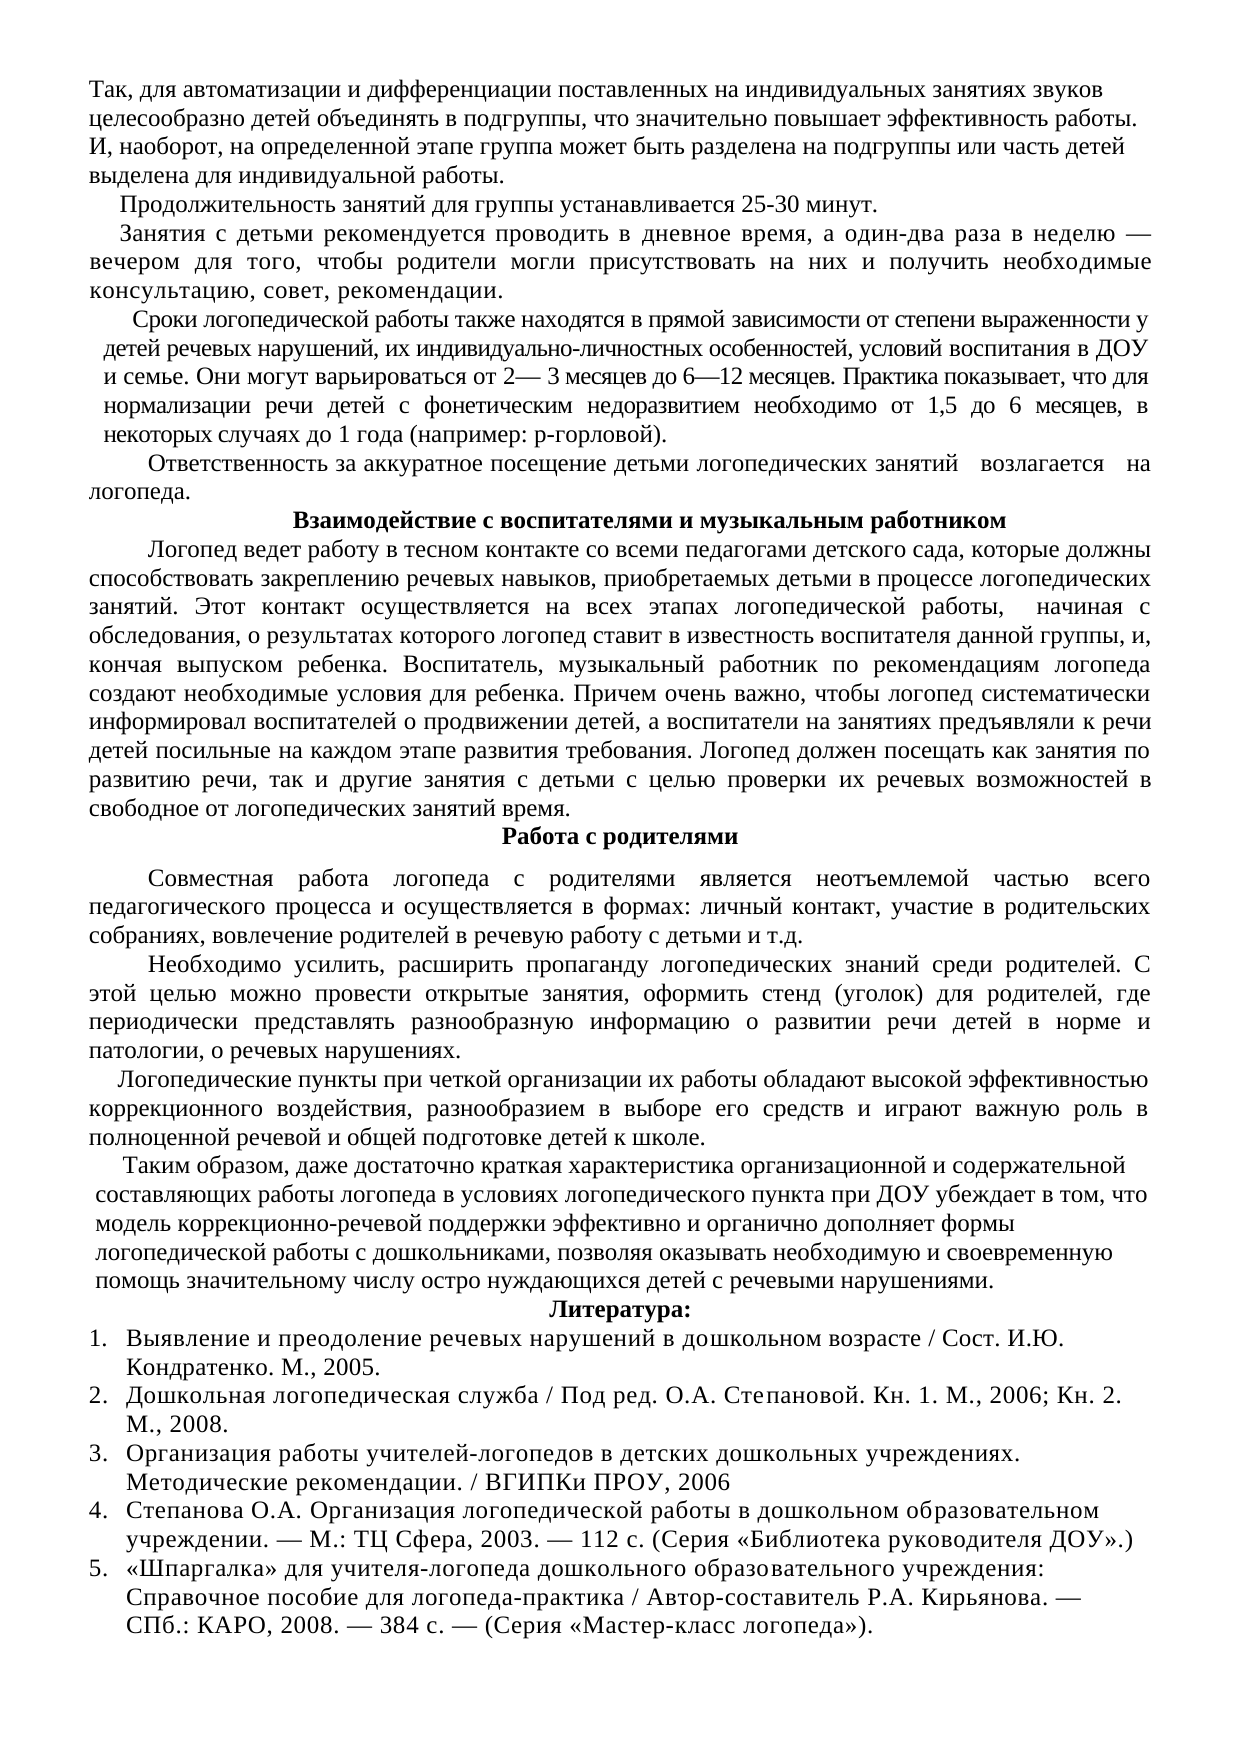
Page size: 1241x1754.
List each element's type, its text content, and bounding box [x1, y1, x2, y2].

text Работа с родителями [89, 821, 1152, 850]
list Степанова О.А. Организация логопедической работы в дошкольном образовательном учреждении. — М.: ТЦ Сфера, 2003. — 112 с. (Серия «Библиотека руководителя ДОУ».) [89, 1496, 1152, 1553]
text Логопед ведет работу в тесном контакте со всеми педагогами детского сада, которые должны способствовать закреплению речевых навыков, приобретаемых детьми в процессе логопедических занятий. Этот контакт осуществляется на всех этапах логопедической работы, начиная с обследования, о результатах которого логопед ставит в известность воспитателя данной группы, и, кончая выпуском ребенка. Воспитатель, музыкальный работник по рекомендациям логопеда создают необходимые условия для ребенка. Причем очень важно, чтобы логопед систематически информировал воспитателей о продвижении детей, а воспитатели на занятиях предъявляли к речи детей посильные на каждом этапе развития требования. Логопед должен посещать как занятия по развитию речи, так и другие занятия с детьми с целью проверки их речевых возможностей в свободное от логопедических занятий время. [89, 534, 1152, 821]
text Ответственность за аккуратное посещение детьми логопедических занятий возлагается на логопеда. [89, 448, 1152, 505]
text Продолжительность занятий для группы устанавливается 25-30 минут. [89, 189, 1152, 218]
text Взаимодействие с воспитателями и музыкальным работником [89, 505, 1152, 534]
text Совместная работа логопеда с родителями является неотъемлемой частью всего педагогического процесса и осуществляется в формах: личный контакт, участие в родительских собраниях, вовлечение родителей в речевую работу с детьми и т.д. [89, 863, 1152, 949]
text Литература: [89, 1294, 1152, 1323]
list Дошкольная логопедическая служба / Под ред. О.А. Степановой. Кн. 1. М., 2006; Кн. 2. М., 2008. [89, 1381, 1152, 1438]
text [89, 74, 1152, 189]
text Необходимо усилить, расширить пропаганду логопедических знаний среди родителей. С этой целью можно провести открытые занятия, оформить стенд (уголок) для родителей, где периодически представлять разнообразную информацию о развитии речи детей в норме и патологии, о речевых нарушениях. [89, 949, 1152, 1064]
text Сроки логопедической работы также находятся в прямой зависимости от степени выраженности у детей речевых нарушений, их индивидуально-личностных особенностей, условий воспитания в ДОУ и семье. Они могут варьироваться от 2— 3 месяцев до 6—12 месяцев. Практика показывает, что для нормализации речи детей с фонетическим недоразвитием необходимо от 1,5 до 6 месяцев, в некоторых случаях до 1 года (например: р-горловой). [103, 304, 1149, 448]
text Таким образом, даже достаточно краткая характеристика организационной и содержательной составляющих работы логопеда в условиях логопедического пункта при ДОУ убеждает в том, что модель коррекционно-речевой поддержки эффективно и органично дополняет формы логопедической работы с дошкольниками, позволяя оказывать необходимую и своевременную помощь значительному числу остро нуждающихся детей с речевыми нарушениями. [95, 1151, 1152, 1294]
list Выявление и преодоление речевых нарушений в дошкольном возрасте / Сост. И.Ю. Кондратенко. М., 2005. [89, 1323, 1152, 1381]
text Логопедические пункты при четкой организации их работы обладают высокой эффективностью коррекционного воздействия, разнообразием в выборе его средств и играют важную роль в полноценной речевой и общей подготовке детей к школе. [89, 1064, 1149, 1151]
text Занятия с детьми рекомендуется проводить в дневное время, а один-два раза в неделю — вечером для того, чтобы родители могли присутствовать на них и получить необходимые консультацию, совет, рекомендации. [89, 218, 1152, 304]
list Организация работы учителей-логопедов в детских дошкольных учреждениях. Методические рекомендации. / ВГИПКи ПРОУ, 2006 [89, 1438, 1152, 1496]
list «Шпаргалка» для учителя-логопеда дошкольного образовательного учреждения: Справочное пособие для логопеда-практика / Автор-составитель Р.А. Кирьянова. — СПб.: КАРО, 2008. — 384 с. — (Серия «Мастер-класс логопеда»). [89, 1553, 1152, 1639]
